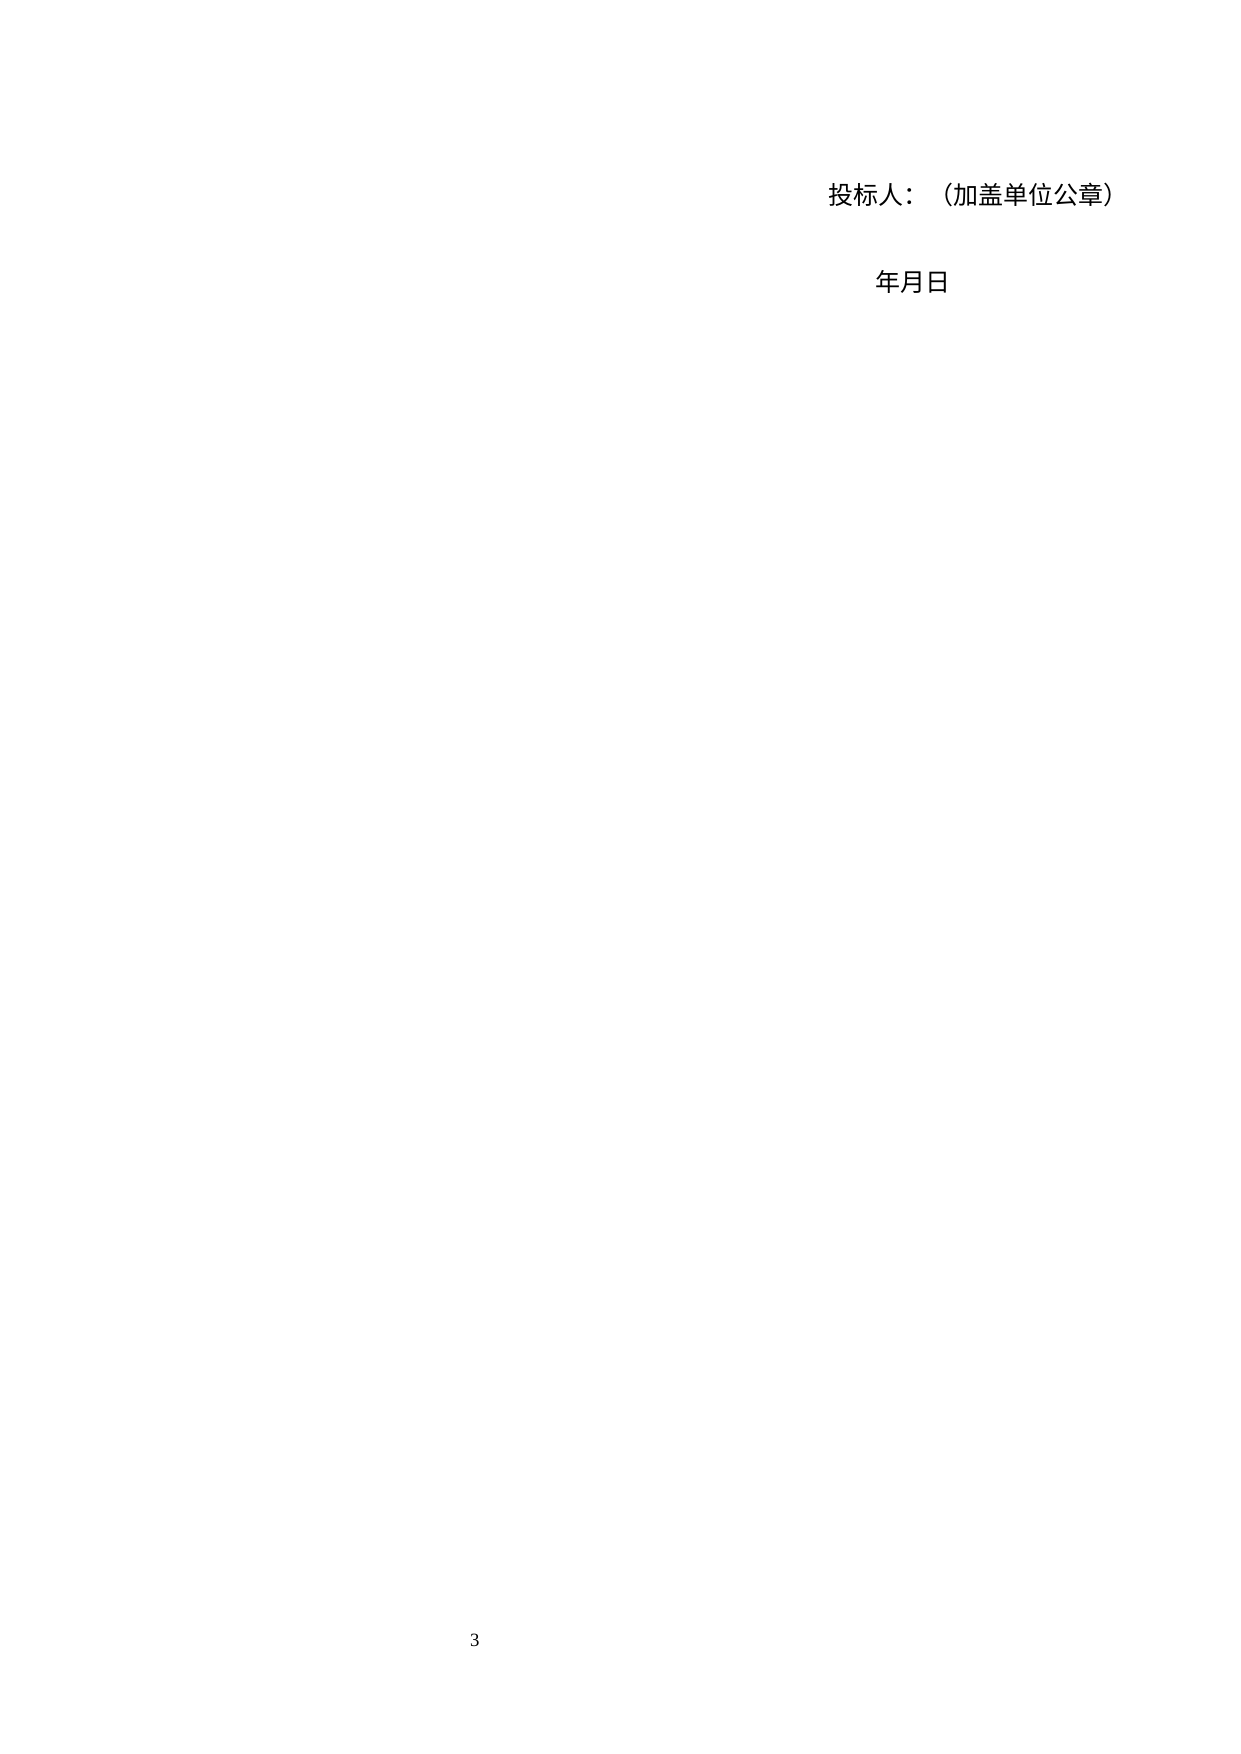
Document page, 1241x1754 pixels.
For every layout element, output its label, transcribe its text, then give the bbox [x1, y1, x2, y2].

text 年月日 [112, 246, 1128, 314]
text 投标人：（加盖单位公章） [112, 159, 1128, 228]
